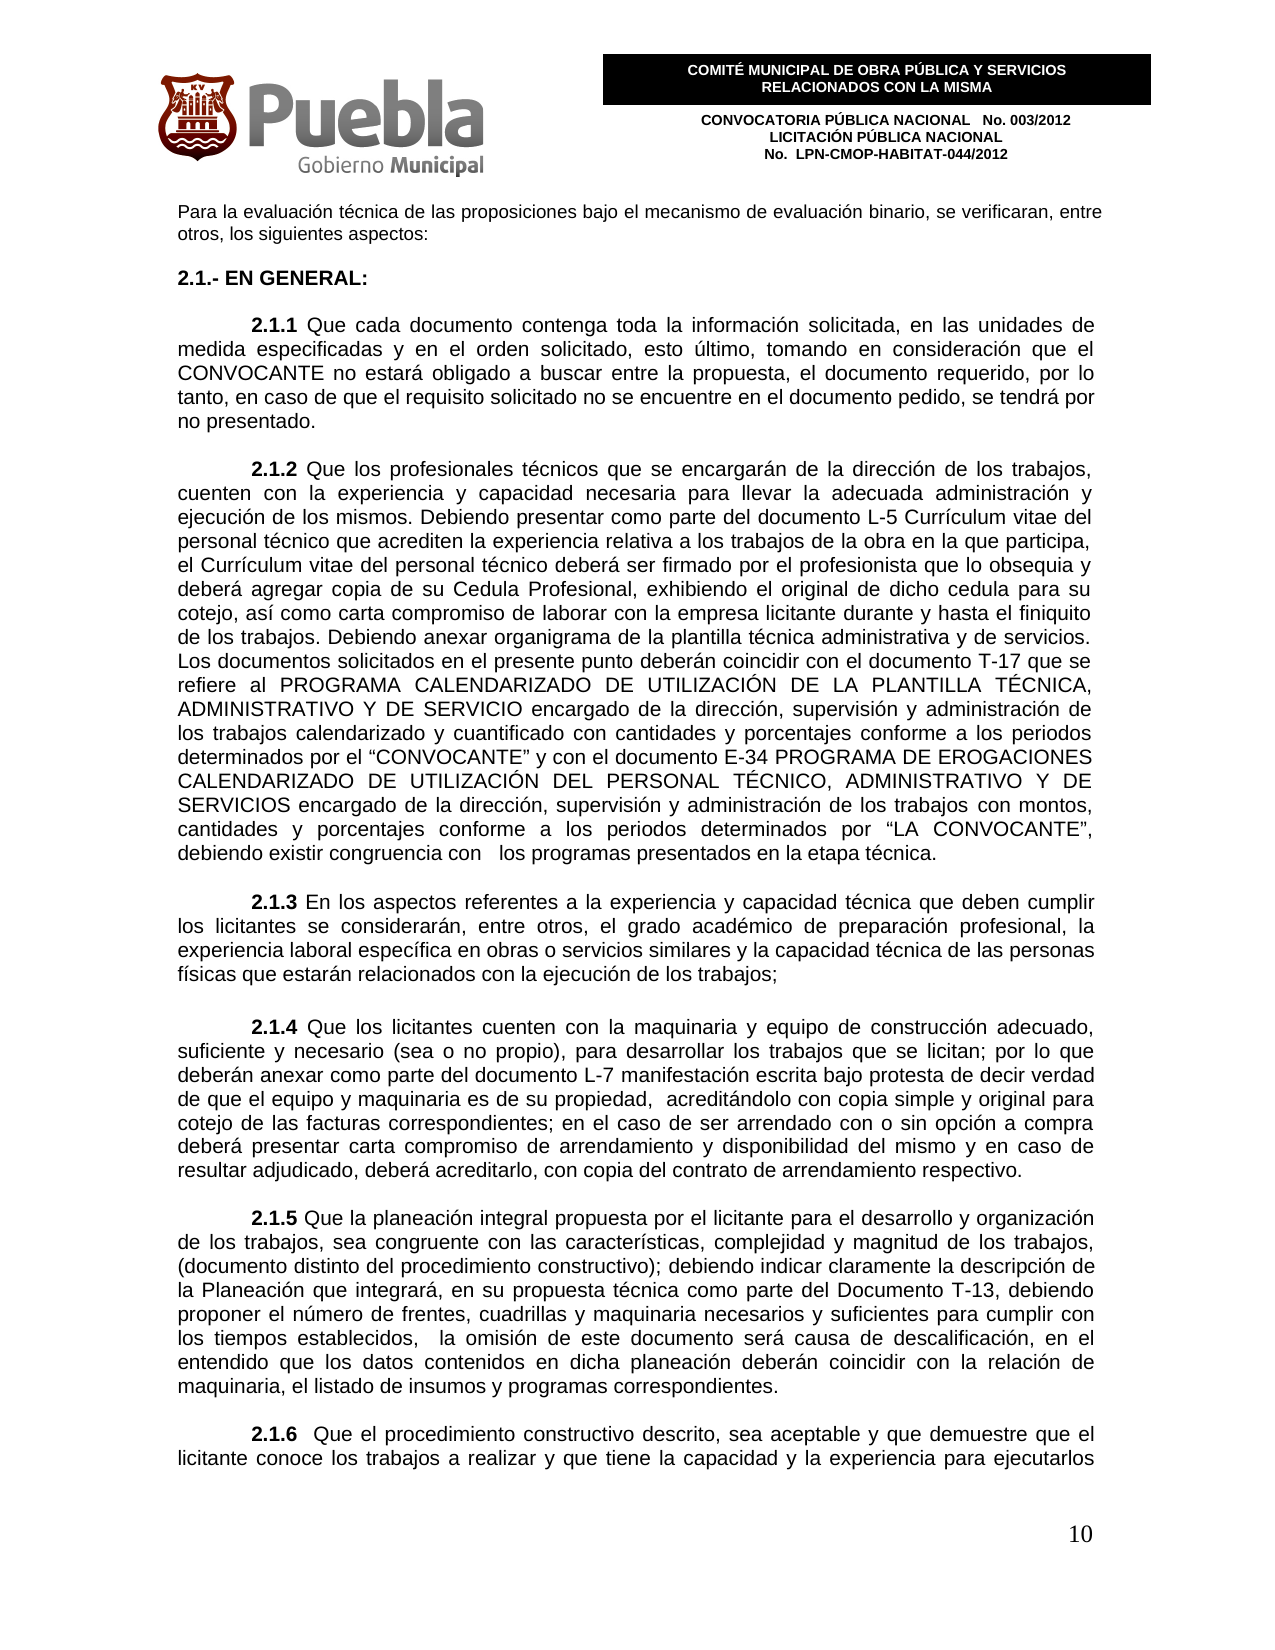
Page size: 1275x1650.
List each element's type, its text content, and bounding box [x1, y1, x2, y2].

text Para la evaluación técnica de las proposiciones bajo el mecanismo de evaluación binario, se verificaran, entre otros, los siguientes aspectos: [177, 201, 1102, 244]
text 2.1.5 Que la planeación integral propuesta por el licitante para el desarrollo y organización de los trabajos, sea congruente con las características, complejidad y magnitud de los trabajos, (documento distinto del procedimiento constructivo); debiendo indicar claramente la descripción de la Planeación que integrará, en su propuesta técnica como parte del Documento T-13, debiendo proponer el número de frentes, cuadrillas y maquinaria necesarios y suficientes para cumplir con los tiempos establecidos, la omisión de este documento será causa de descalificación, en el entendido que los datos contenidos en dicha planeación deberán coincidir con la relación de maquinaria, el listado de insumos y programas correspondientes. [177, 1206, 1096, 1398]
text 2.1.4 Que los licitantes cuenten con la maquinaria y equipo de construcción adecuado, suficiente y necesario (sea o no propio), para desarrollar los trabajos que se licitan; por lo que deberán anexar como parte del documento L-7 manifestación escrita bajo protesta de decir verdad de que el equipo y maquinaria es de su propiedad, acreditándolo con copia simple y original para cotejo de las facturas correspondientes; en el caso de ser arrendado con o sin opción a compra deberá presentar carta compromiso de arrendamiento y disponibilidad del mismo y en caso de resultar adjudicado, deberá acreditarlo, con copia del contrato de arrendamiento respectivo. [177, 1014, 1096, 1182]
text 2.1.2 Que los profesionales técnicos que se encargarán de la dirección de los trabajos, cuenten con la experiencia y capacidad necesaria para llevar la adecuada administración y ejecución de los mismos. Debiendo presentar como parte del documento L-5 Currículum vitae del personal técnico que acrediten la experiencia relativa a los trabajos de la obra en la que participa, el Currículum vitae del personal técnico deberá ser firmado por el profesionista que lo obsequia y deberá agregar copia de su Cedula Profesional, exhibiendo el original de dicho cedula para su cotejo, así como carta compromiso de laborar con la empresa licitante durante y hasta el finiquito de los trabajos. Debiendo anexar organigrama de la plantilla técnica administrativa y de servicios. Los documentos solicitados en el presente punto deberán coincidir con el documento T-17 que se refiere al PROGRAMA CALENDARIZADO DE UTILIZACIÓN DE LA PLANTILLA TÉCNICA, ADMINISTRATIVO Y DE SERVICIO encargado de la dirección, supervisión y administración de los trabajos calendarizado y cuantificado con cantidades y porcentajes conforme a los periodos determinados por el “CONVOCANTE” y con el documento E-34 PROGRAMA DE EROGACIONES CALENDARIZADO DE UTILIZACIÓN DEL PERSONAL TÉCNICO, ADMINISTRATIVO Y DE SERVICIOS encargado de la dirección, supervisión y administración de los trabajos con montos, cantidades y porcentajes conforme a los periodos determinados por “LA CONVOCANTE”, debiendo existir congruencia con los programas presentados en la etapa técnica. [177, 457, 1093, 864]
text 2.1.1 Que cada documento contenga toda la información solicitada, en las unidades de medida especificadas y en el orden solicitado, esto último, tomando en consideración que el CONVOCANTE no estará obligado a buscar entre la propuesta, el documento requerido, por lo tanto, en caso de que el requisito solicitado no se encuentre en el documento pedido, se tendrá por no presentado. [177, 313, 1096, 433]
text 2.1.- EN GENERAL: [177, 265, 1176, 289]
text 2.1.3 En los aspectos referentes a la experiencia y capacidad técnica que deben cumplir los licitantes se considerarán, entre otros, el grado académico de preparación profesional, la experiencia laboral específica en obras o servicios similares y la capacidad técnica de las personas físicas que estarán relacionados con la ejecución de los trabajos; [177, 890, 1096, 986]
picture [158, 73, 484, 177]
